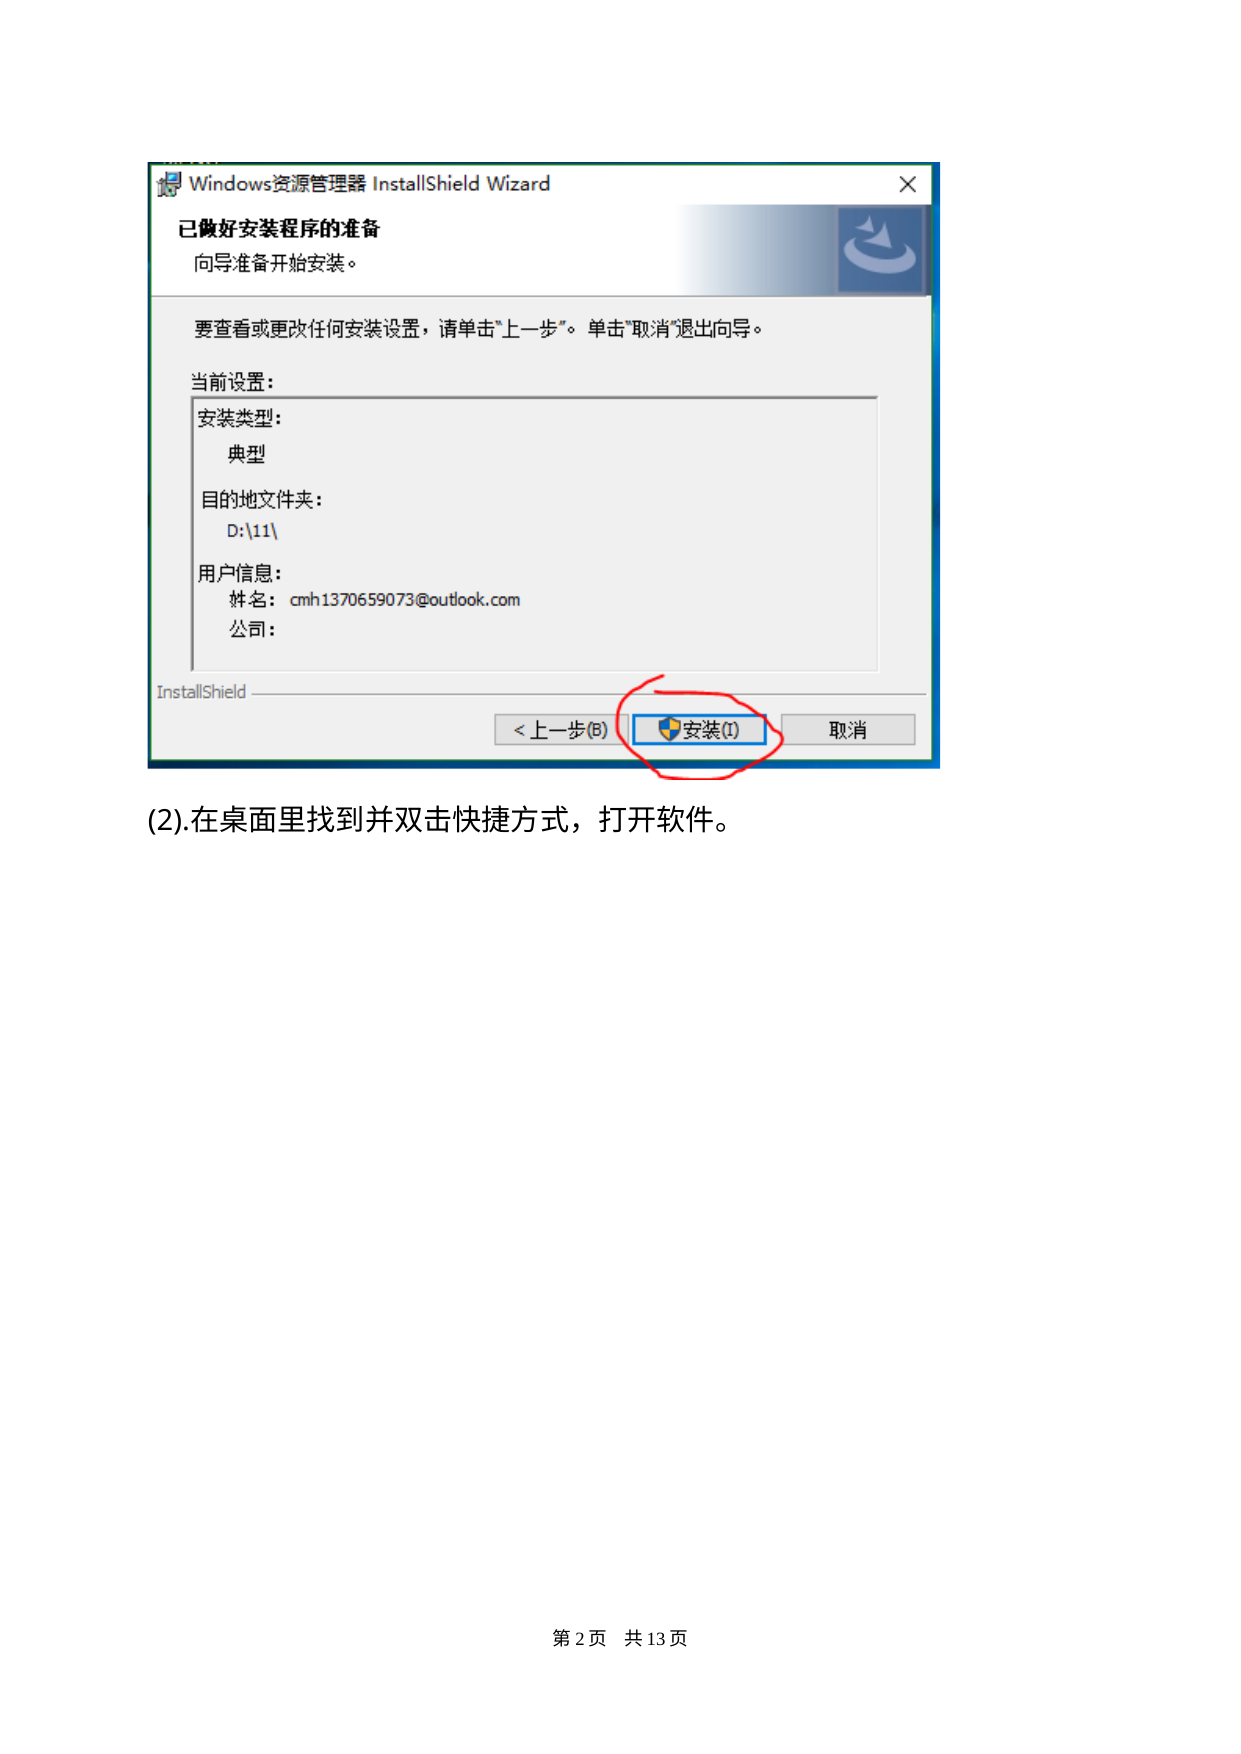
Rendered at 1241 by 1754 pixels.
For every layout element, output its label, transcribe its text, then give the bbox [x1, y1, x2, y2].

list (2).在桌面里找到并双击快捷方式，打开软件。 [148, 786, 1092, 851]
picture [147, 162, 941, 780]
